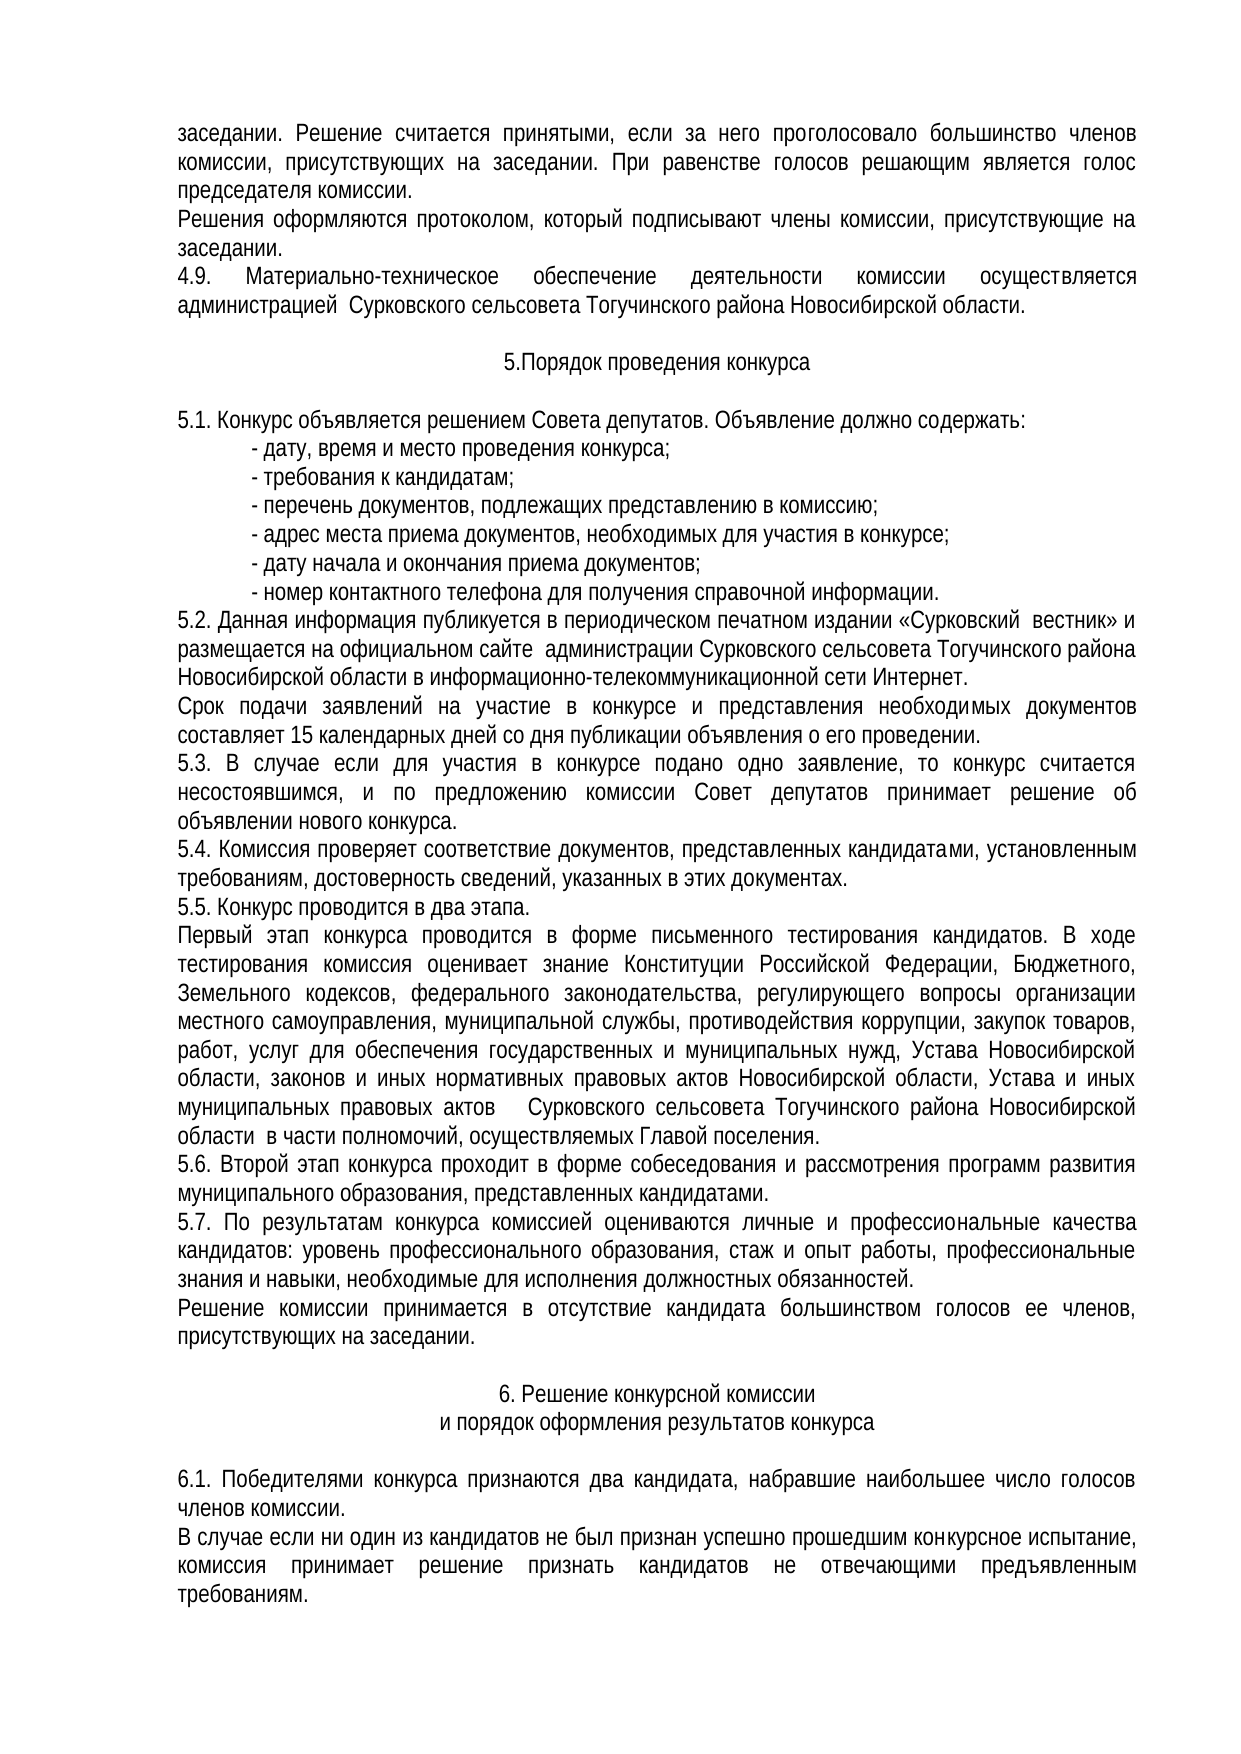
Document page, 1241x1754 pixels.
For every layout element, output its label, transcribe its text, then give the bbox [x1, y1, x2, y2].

text 5.3. В случае если для участия в конкурсе подано одно заявление, то конкурс считается несостоявшимся, и по предложению комиссии Совет депутатов принимает решение об объявлении нового конкурса. [177, 748, 1137, 834]
text 6. Решение конкурсной комиссии [177, 1378, 1137, 1407]
text 6.1. Победителями конкурса признаются два кандидата, набравшие наибольшее число голосов членов комиссии. [177, 1464, 1137, 1522]
text В случае если ни один из кандидатов не был признан успешно прошедшим конкурсное испытание, комиссия принимает решение признать кандидатов не отвечающими предъявленным требованиям. [177, 1522, 1137, 1608]
text Решение комиссии принимается в отсутствие кандидата большинством голосов ее членов, присутствующих на заседании. [177, 1293, 1137, 1350]
text 5.Порядок проведения конкурса [177, 347, 1137, 376]
text - адрес места приема документов, необходимых для участия в конкурсе; [177, 519, 1137, 548]
text Срок подачи заявлений на участие в конкурсе и представления необходимых документов составляет 15 календарных дней со дня публикации объявления о его проведении. [177, 691, 1137, 748]
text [177, 118, 1137, 204]
text 5.5. Конкурс проводится в два этапа. [177, 892, 1137, 920]
text 4.9. Материально-техническое обеспечение деятельности комиссии осуществляется администрацией Сурковского сельсовета Тогучинского района Новосибирской области. [177, 261, 1137, 319]
text - номер контактного телефона для получения справочной информации. [177, 576, 1137, 605]
text - дату, время и место проведения конкурса; [177, 433, 1137, 462]
text и порядок оформления результатов конкурса [177, 1407, 1137, 1436]
text Первый этап конкурса проводится в форме письменного тестирования кандидатов. В ходе тестирования комиссия оценивает знание Конституции Российской Федерации, Бюджетного, Земельного кодексов, федерального законодательства, регулирующего вопросы организации местного самоуправления, муниципальной службы, противодействия коррупции, закупок товаров, работ, услуг для обеспечения государственных и муниципальных нужд, Устава Новосибирской области, законов и иных нормативных правовых актов Новосибирской области, Устава и иных муниципальных правовых актов Сурковского сельсовета Тогучинского района Новосибирской области в части полномочий, осуществляемых Главой поселения. [177, 920, 1137, 1149]
text - дату начала и окончания приема документов; [177, 548, 1137, 576]
text Решения оформляются протоколом, который подписывают члены комиссии, присутствующие на заседании. [177, 204, 1137, 261]
text 5.4. Комиссия проверяет соответствие документов, представленных кандидатами, установленным требованиям, достоверность сведений, указанных в этих документах. [177, 834, 1137, 892]
text 5.1. Конкурс объявляется решением Совета депутатов. Объявление должно содержать: [177, 404, 1137, 433]
text - требования к кандидатам; [177, 462, 1137, 491]
text - перечень документов, подлежащих представлению в комиссию; [177, 491, 1137, 519]
text 5.6. Второй этап конкурса проходит в форме собеседования и рассмотрения программ развития муниципального образования, представленных кандидатами. [177, 1149, 1137, 1207]
text 5.2. Данная информация публикуется в периодическом печатном издании «Сурковский вестник» и размещается на официальном сайте администрации Сурковского сельсовета Тогучинского района Новосибирской области в информационно-телекоммуникационной сети Интернет. [177, 605, 1137, 691]
text 5.7. По результатам конкурса комиссией оцениваются личные и профессиональные качества кандидатов: уровень профессионального образования, стаж и опыт работы, профессиональные знания и навыки, необходимые для исполнения должностных обязанностей. [177, 1207, 1137, 1293]
